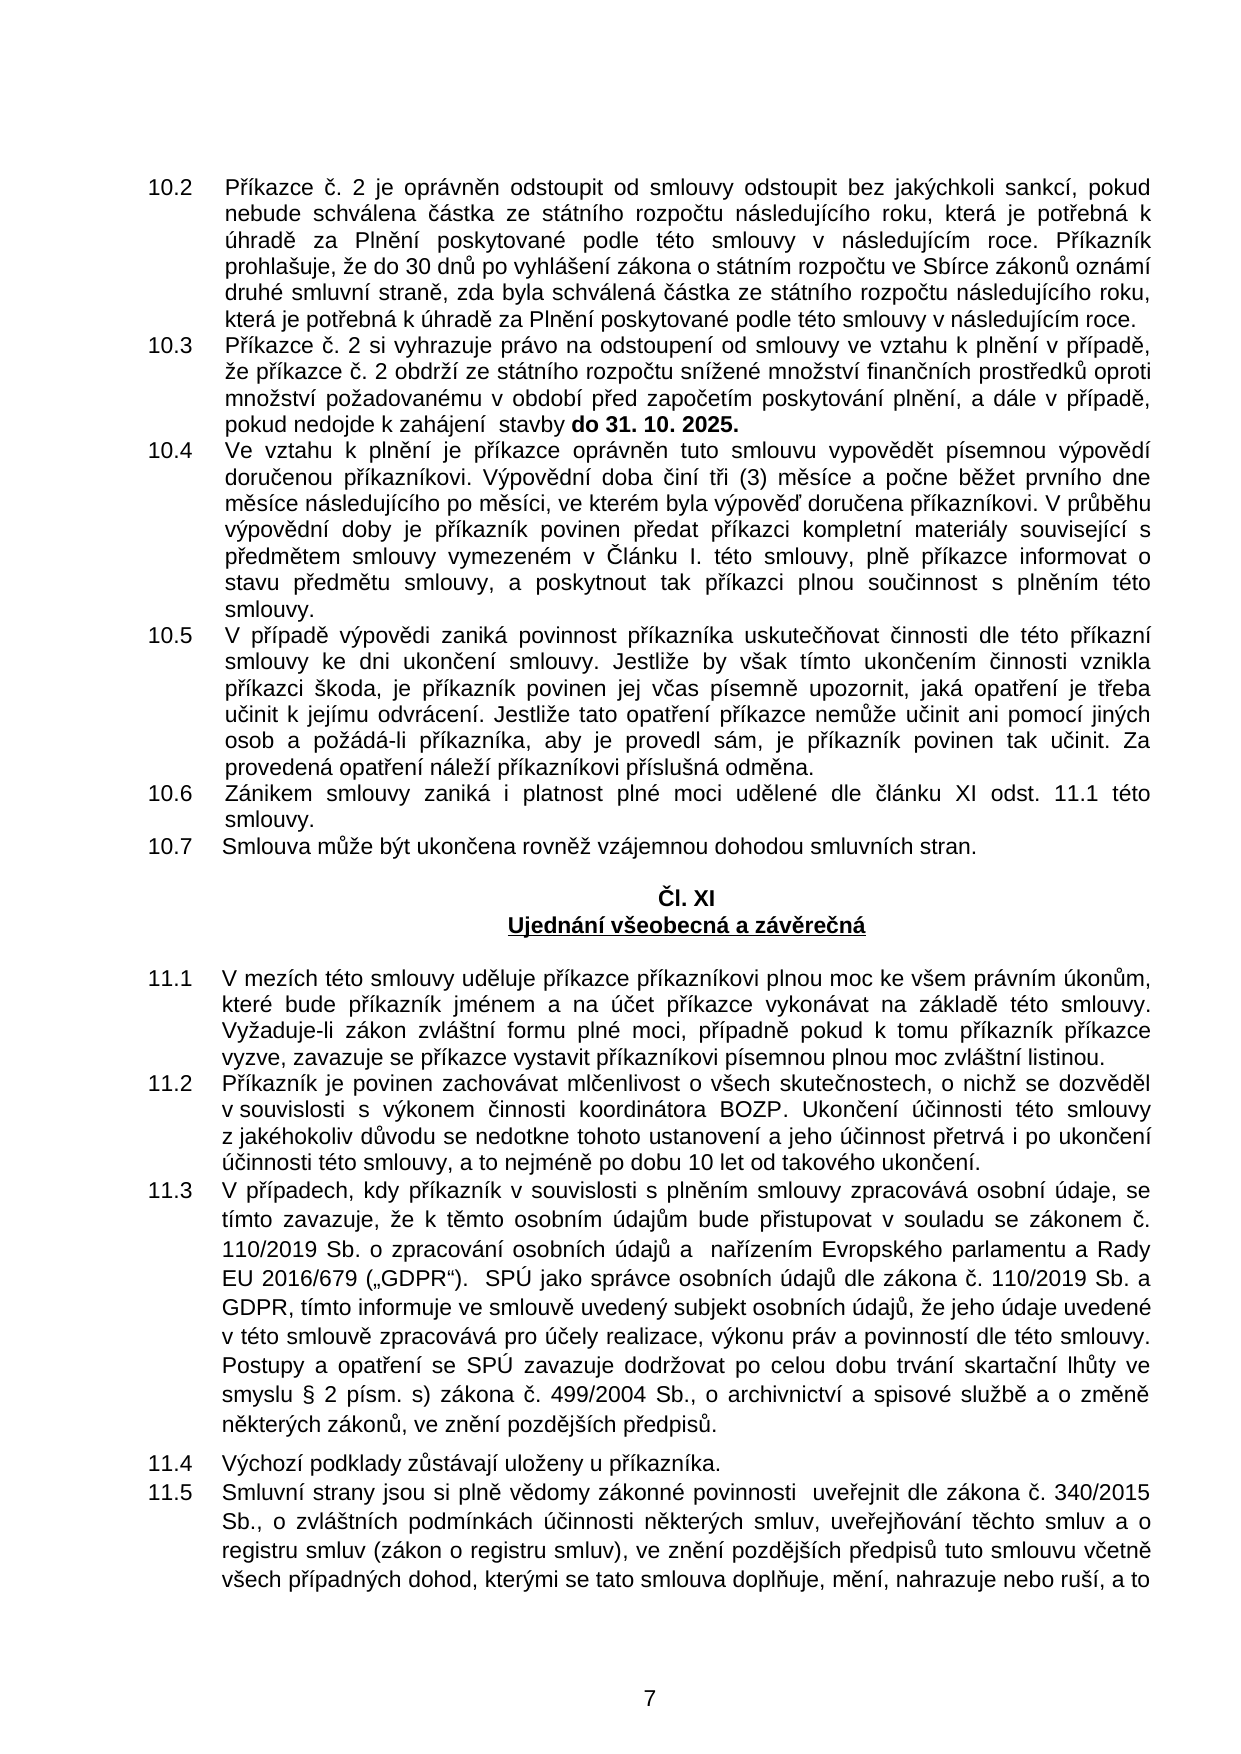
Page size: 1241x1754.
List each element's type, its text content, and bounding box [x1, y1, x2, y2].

list Smlouva může být ukončena rovněž vzájemnou dohodou smluvních stran. [148, 833, 1152, 859]
list Příkazník je povinen zachovávat mlčenlivost o všech skutečnostech, o nichž se dozvěděl v souvislosti s výkonem činnosti koordinátora BOZP. Ukončení účinnosti této smlouvy z jakéhokoliv důvodu se nedotkne tohoto ustanovení a jeho účinnost přetrvá i po ukončení účinnosti této smlouvy, a to nejméně po dobu 10 let od takového ukončení. [148, 1070, 1152, 1175]
list V případech, kdy příkazník v souvislosti s plněním smlouvy zpracovává osobní údaje, se tímto zavazuje, že k těmto osobním údajům bude přistupovat v souladu se zákonem č. 110/2019 Sb. o zpracování osobních údajů a nařízením Evropského parlamentu a Rady EU 2016/679 („GDPR“). SPÚ jako správce osobních údajů dle zákona č. 110/2019 Sb. a GDPR, tímto informuje ve smlouvě uvedený subjekt osobních údajů, že jeho údaje uvedené v této smlouvě zpracovává pro účely realizace, výkonu práv a povinností dle této smlouvy. Postupy a opatření se SPÚ zavazuje dodržovat po celou dobu trvání skartační lhůty ve smyslu § 2 písm. s) zákona č. 499/2004 Sb., o archivnictví a spisové službě a o změně některých zákonů, ve znění pozdějších předpisů. [148, 1175, 1152, 1438]
text 10.2 Příkazce č. 2 je oprávněn odstoupit od smlouvy odstoupit bez jakýchkoli sankcí, pokud nebude schválena částka ze státního rozpočtu následujícího roku, která je potřebná k úhradě za Plnění poskytované podle této smlouvy v následujícím roce. Příkazník prohlašuje, že do 30 dnů po vyhlášení zákona o státním rozpočtu ve Sbírce zákonů oznámí druhé smluvní straně, zda byla schválená částka ze státního rozpočtu následujícího roku, která je potřebná k úhradě za Plnění poskytované podle této smlouvy v následujícím roce. [148, 174, 1152, 332]
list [148, 1477, 1152, 1593]
text 10.6 Zánikem smlouvy zaniká i platnost plné moci udělené dle článku XI odst. 11.1 této smlouvy. [148, 780, 1152, 833]
list V mezích této smlouvy uděluje příkazce příkazníkovi plnou moc ke všem právním úkonům, které bude příkazník jménem a na účet příkazce vykonávat na základě této smlouvy. Vyžaduje-li zákon zvláštní formu plné moci, případně pokud k tomu příkazník příkazce vyzve, zavazuje se příkazce vystavit příkazníkovi písemnou plnou moc zvláštní listinou. [148, 964, 1152, 1070]
text 10.4 Ve vztahu k plnění je příkazce oprávněn tuto smlouvu vypovědět písemnou výpovědí doručenou příkazníkovi. Výpovědní doba činí tři (3) měsíce a počne běžet prvního dne měsíce následujícího po měsíci, ve kterém byla výpověď doručena příkazníkovi. V průběhu výpovědní doby je příkazník povinen předat příkazci kompletní materiály související s předmětem smlouvy vymezeném v Článku I. této smlouvy, plně příkazce informovat o stavu předmětu smlouvy, a poskytnout tak příkazci plnou součinnost s plněním této smlouvy. [148, 437, 1152, 622]
text 10.5 V případě výpovědi zaniká povinnost příkazníka uskutečňovat činnosti dle této příkazní smlouvy ke dni ukončení smlouvy. Jestliže by však tímto ukončením činnosti vznikla příkazci škoda, je příkazník povinen jej včas písemně upozornit, jaká opatření je třeba učinit k jejímu odvrácení. Jestliže tato opatření příkazce nemůže učinit ani pomocí jiných osob a požádá-li příkazníka, aby je provedl sám, je příkazník povinen tak učinit. Za provedená opatření náleží příkazníkovi příslušná odměna. [148, 622, 1152, 780]
list Výchozí podklady zůstávají uloženy u příkazníka. [148, 1450, 1152, 1477]
list Čl. XI Ujednání všeobecná a závěrečná [222, 885, 1152, 938]
text 10.3 Příkazce č. 2 si vyhrazuje právo na odstoupení od smlouvy ve vztahu k plnění v případě, že příkazce č. 2 obdrží ze státního rozpočtu snížené množství finančních prostředků oproti množství požadovanému v období před započetím poskytování plnění, a dále v případě, pokud nedojde k zahájení stavby do 31. 10. 2025. [148, 332, 1152, 437]
